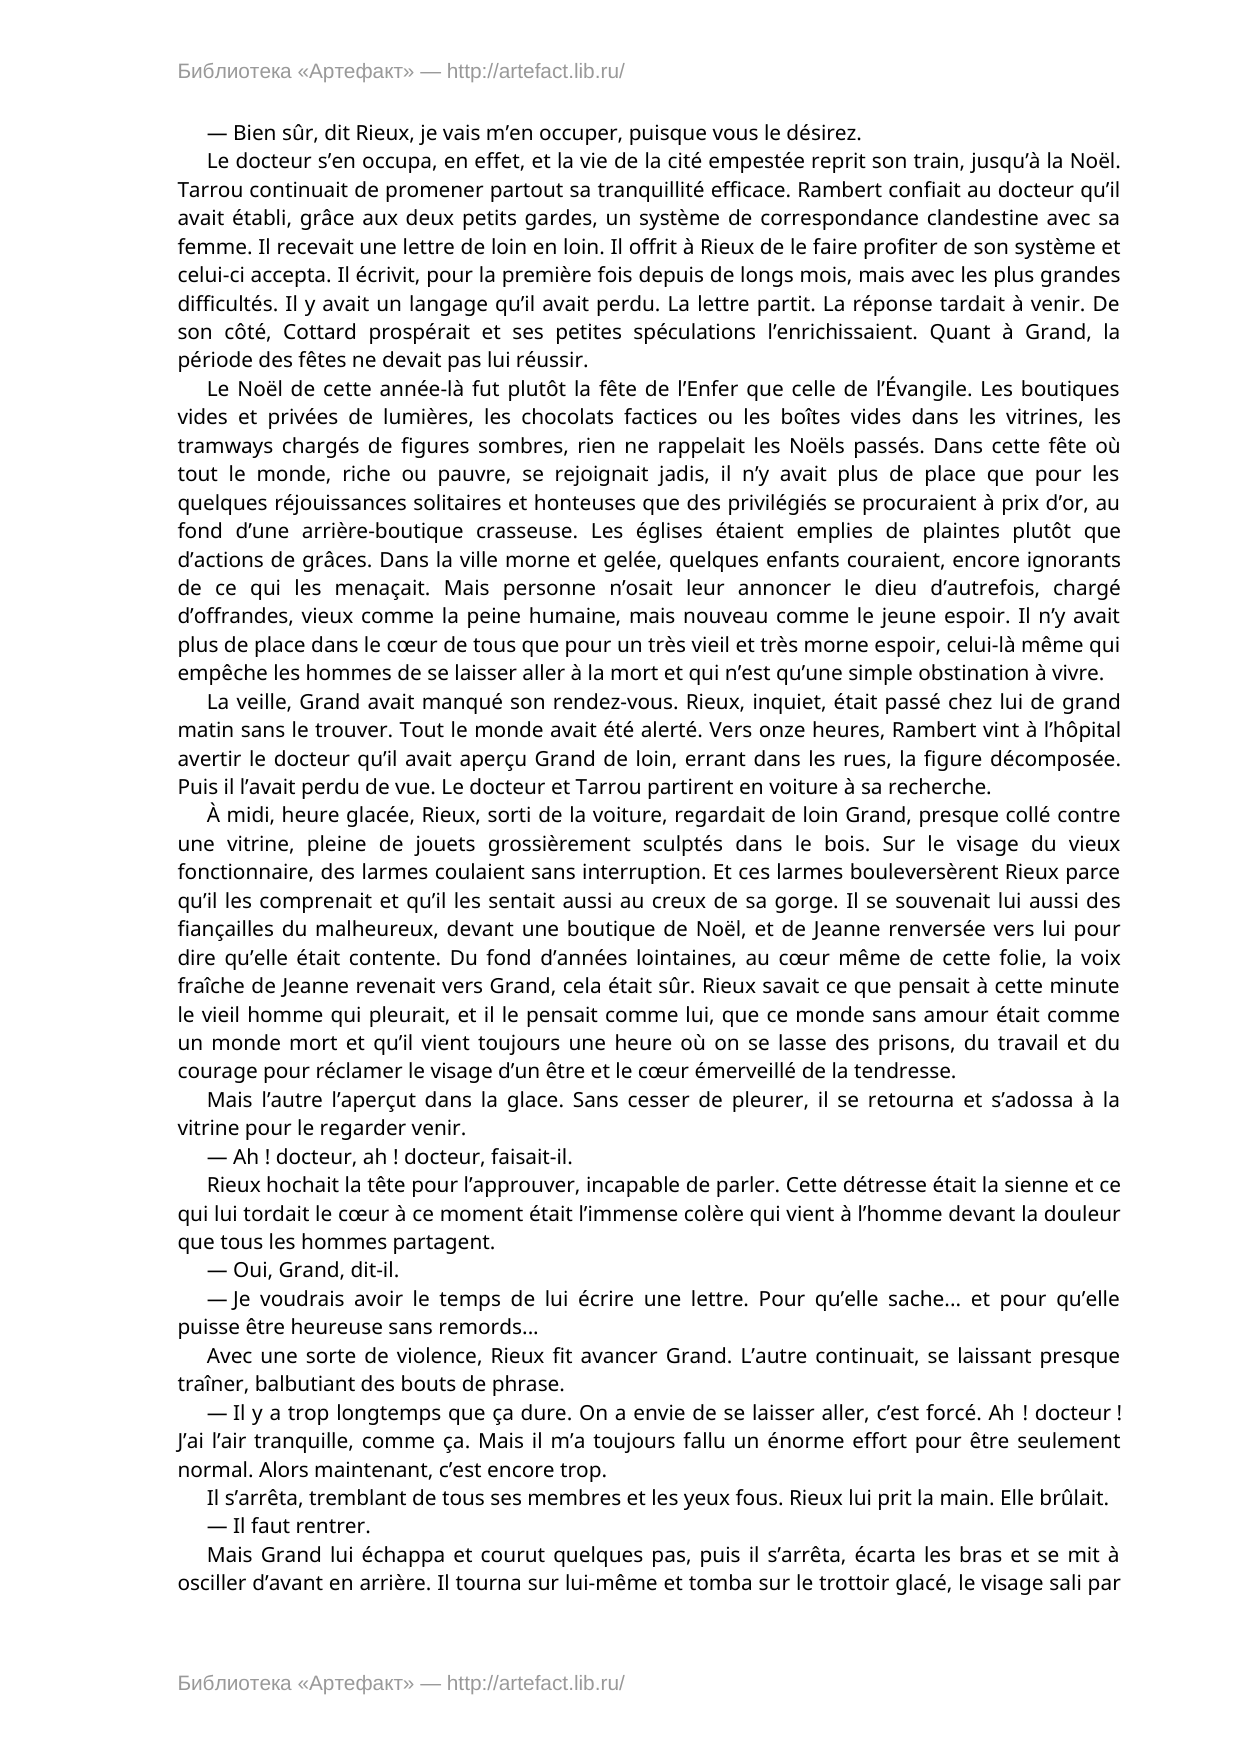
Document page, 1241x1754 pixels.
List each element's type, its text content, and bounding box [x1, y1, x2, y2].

text À midi, heure glacée, Rieux, sorti de la voiture, regardait de loin Grand, presque collé contre une vitrine, pleine de jouets grossièrement sculptés dans le bois. Sur le visage du vieux fonctionnaire, des larmes coulaient sans interruption. Et ces larmes bouleversèrent Rieux parce qu’il les comprenait et qu’il les sentait aussi au creux de sa gorge. Il se souvenait lui aussi des fiançailles du malheureux, devant une boutique de Noël, et de Jeanne renversée vers lui pour dire qu’elle était contente. Du fond d’années lointaines, au cœur même de cette folie, la voix fraîche de Jeanne revenait vers Grand, cela était sûr. Rieux savait ce que pensait à cette minute le vieil homme qui pleurait, et il le pensait comme lui, que ce monde sans amour était comme un monde mort et qu’il vient toujours une heure où on se lasse des prisons, du travail et du courage pour réclamer le visage d’un être et le cœur émerveillé de la tendresse. [177, 801, 1122, 1085]
text Le docteur s’en occupa, en effet, et la vie de la cité empestée reprit son train, jusqu’à la Noël. Tarrou continuait de promener partout sa tranquillité efficace. Rambert confiait au docteur qu’il avait établi, grâce aux deux petits gardes, un système de correspondance clandestine avec sa femme. Il recevait une lettre de loin en loin. Il offrit à Rieux de le faire profiter de son système et celui-ci accepta. Il écrivit, pour la première fois depuis de longs mois, mais avec les plus grandes difficultés. Il y avait un langage qu’il avait perdu. La lettre partit. La réponse tardait à venir. De son côté, Cottard prospérait et ses petites spéculations l’enrichissaient. Quant à Grand, la période des fêtes ne devait pas lui réussir. [177, 147, 1122, 374]
text — Ah ! docteur, ah ! docteur, faisait-il. [177, 1142, 1122, 1170]
text — Oui, Grand, dit-il. [177, 1256, 1122, 1284]
text — Il faut rentrer. [177, 1512, 1122, 1540]
text — Il y a trop longtemps que ça dure. On a envie de se laisser aller, c’est forcé. Ah ! docteur ! J’ai l’air tranquille, comme ça. Mais il m’a toujours fallu un énorme effort pour être seulement normal. Alors maintenant, c’est encore trop. [177, 1398, 1122, 1483]
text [177, 1540, 1122, 1597]
text Il s’arrêta, tremblant de tous ses membres et les yeux fous. Rieux lui prit la main. Elle brûlait. [177, 1483, 1122, 1512]
text La veille, Grand avait manqué son rendez-vous. Rieux, inquiet, était passé chez lui de grand matin sans le trouver. Tout le monde avait été alerté. Vers onze heures, Rambert vint à l’hôpital avertir le docteur qu’il avait aperçu Grand de loin, errant dans les rues, la figure décomposée. Puis il l’avait perdu de vue. Le docteur et Tarrou partirent en voiture à sa recherche. [177, 687, 1122, 801]
text Rieux hochait la tête pour l’approuver, incapable de parler. Cette détresse était la sienne et ce qui lui tordait le cœur à ce moment était l’immense colère qui vient à l’homme devant la douleur que tous les hommes partagent. [177, 1170, 1122, 1256]
text — Bien sûr, dit Rieux, je vais m’en occuper, puisque vous le désirez. [177, 118, 1122, 147]
text Mais l’autre l’aperçut dans la glace. Sans cesser de pleurer, il se retourna et s’adossa à la vitrine pour le regarder venir. [177, 1085, 1122, 1142]
text — Je voudrais avoir le temps de lui écrire une lettre. Pour qu’elle sache... et pour qu’elle puisse être heureuse sans remords... [177, 1284, 1122, 1341]
text Le Noël de cette année-là fut plutôt la fête de l’Enfer que celle de l’Évangile. Les boutiques vides et privées de lumières, les chocolats factices ou les boîtes vides dans les vitrines, les tramways chargés de figures sombres, rien ne rappelait les Noëls passés. Dans cette fête où tout le monde, riche ou pauvre, se rejoignait jadis, il n’y avait plus de place que pour les quelques réjouissances solitaires et honteuses que des privilégiés se procuraient à prix d’or, au fond d’une arrière-boutique crasseuse. Les églises étaient emplies de plaintes plutôt que d’actions de grâces. Dans la ville morne et gelée, quelques enfants couraient, encore ignorants de ce qui les menaçait. Mais personne n’osait leur annoncer le dieu d’autrefois, chargé d’offrandes, vieux comme la peine humaine, mais nouveau comme le jeune espoir. Il n’y avait plus de place dans le cœur de tous que pour un très vieil et très morne espoir, celui-là même qui empêche les hommes de se laisser aller à la mort et qui n’est qu’une simple obstination à vivre. [177, 374, 1122, 687]
text Avec une sorte de violence, Rieux fit avancer Grand. L’autre continuait, se laissant presque traîner, balbutiant des bouts de phrase. [177, 1341, 1122, 1398]
